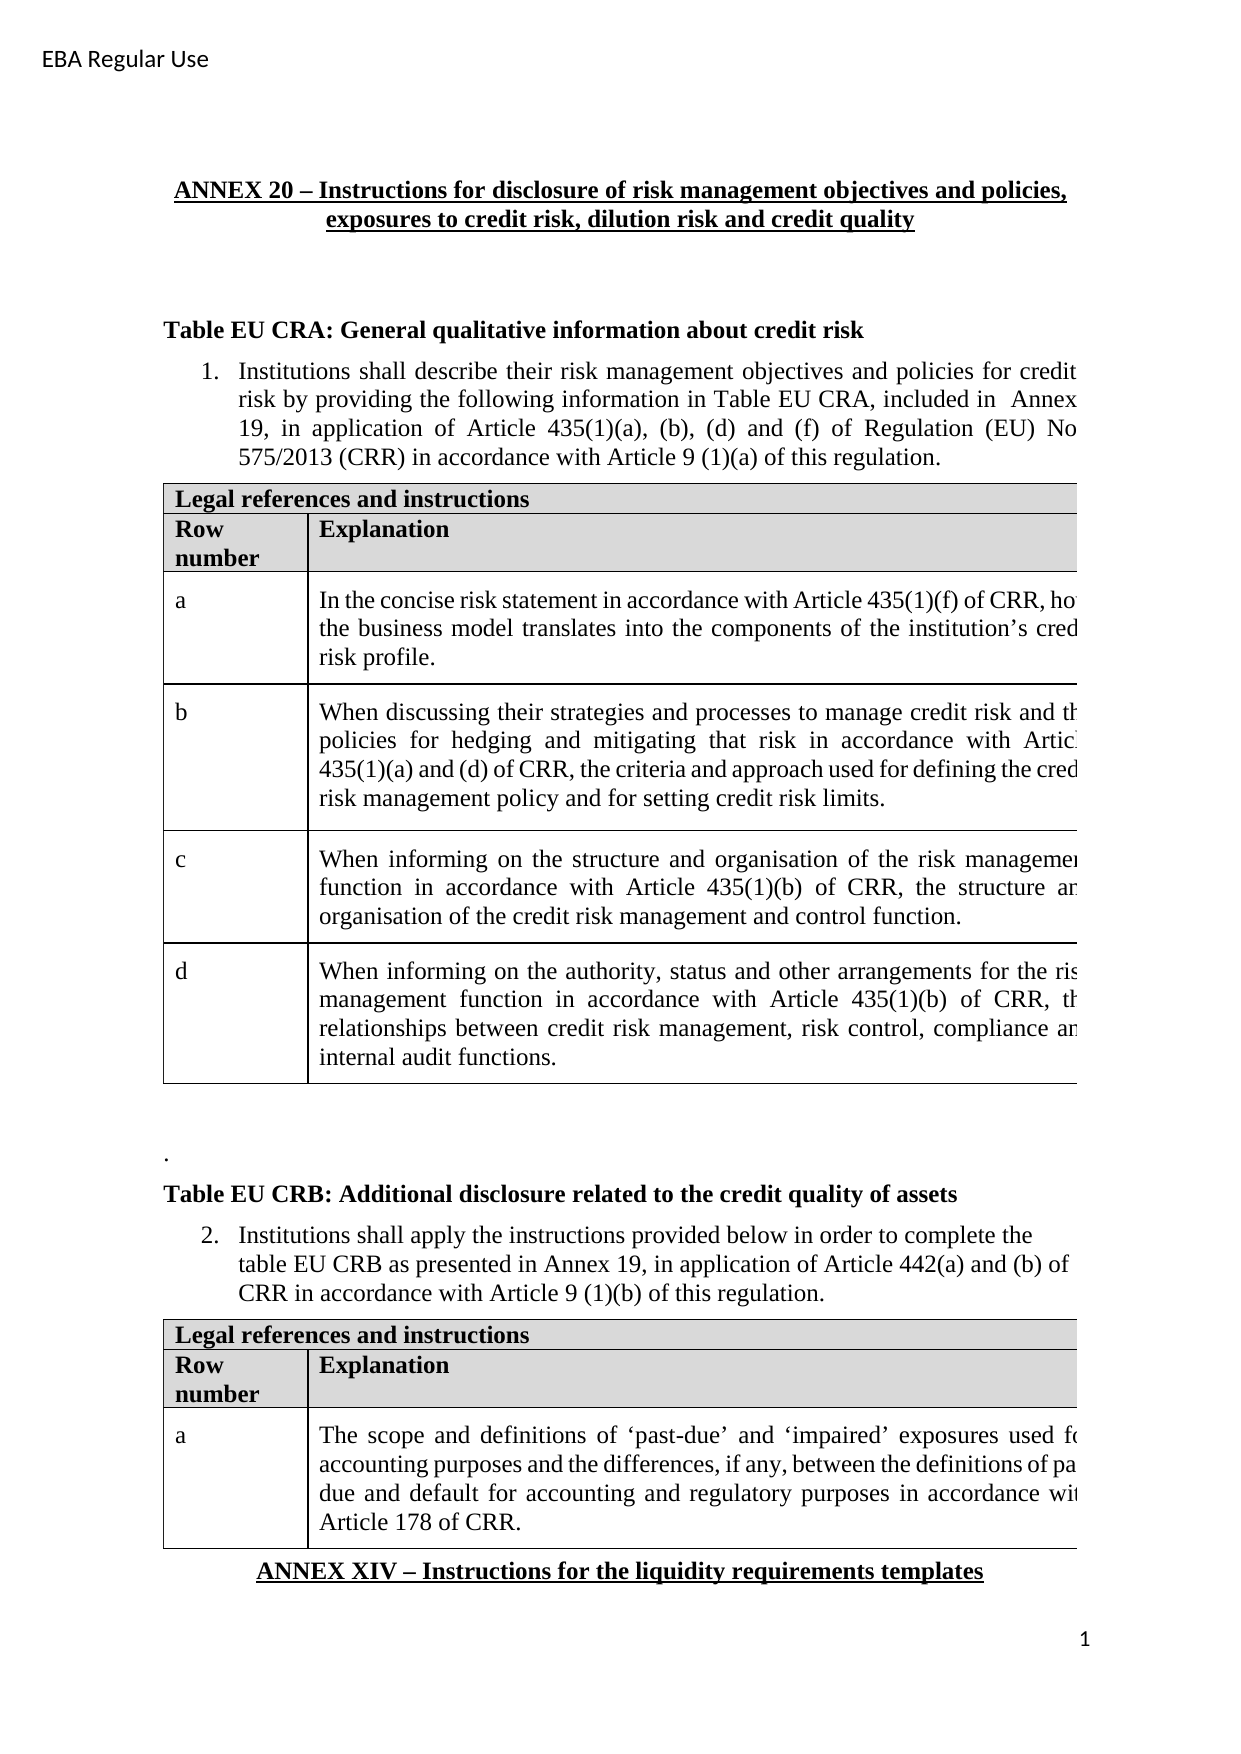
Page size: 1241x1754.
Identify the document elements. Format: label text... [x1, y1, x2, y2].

text ANNEX XIV – Instructions for the liquidity requirements templates [150, 162, 1090, 1585]
